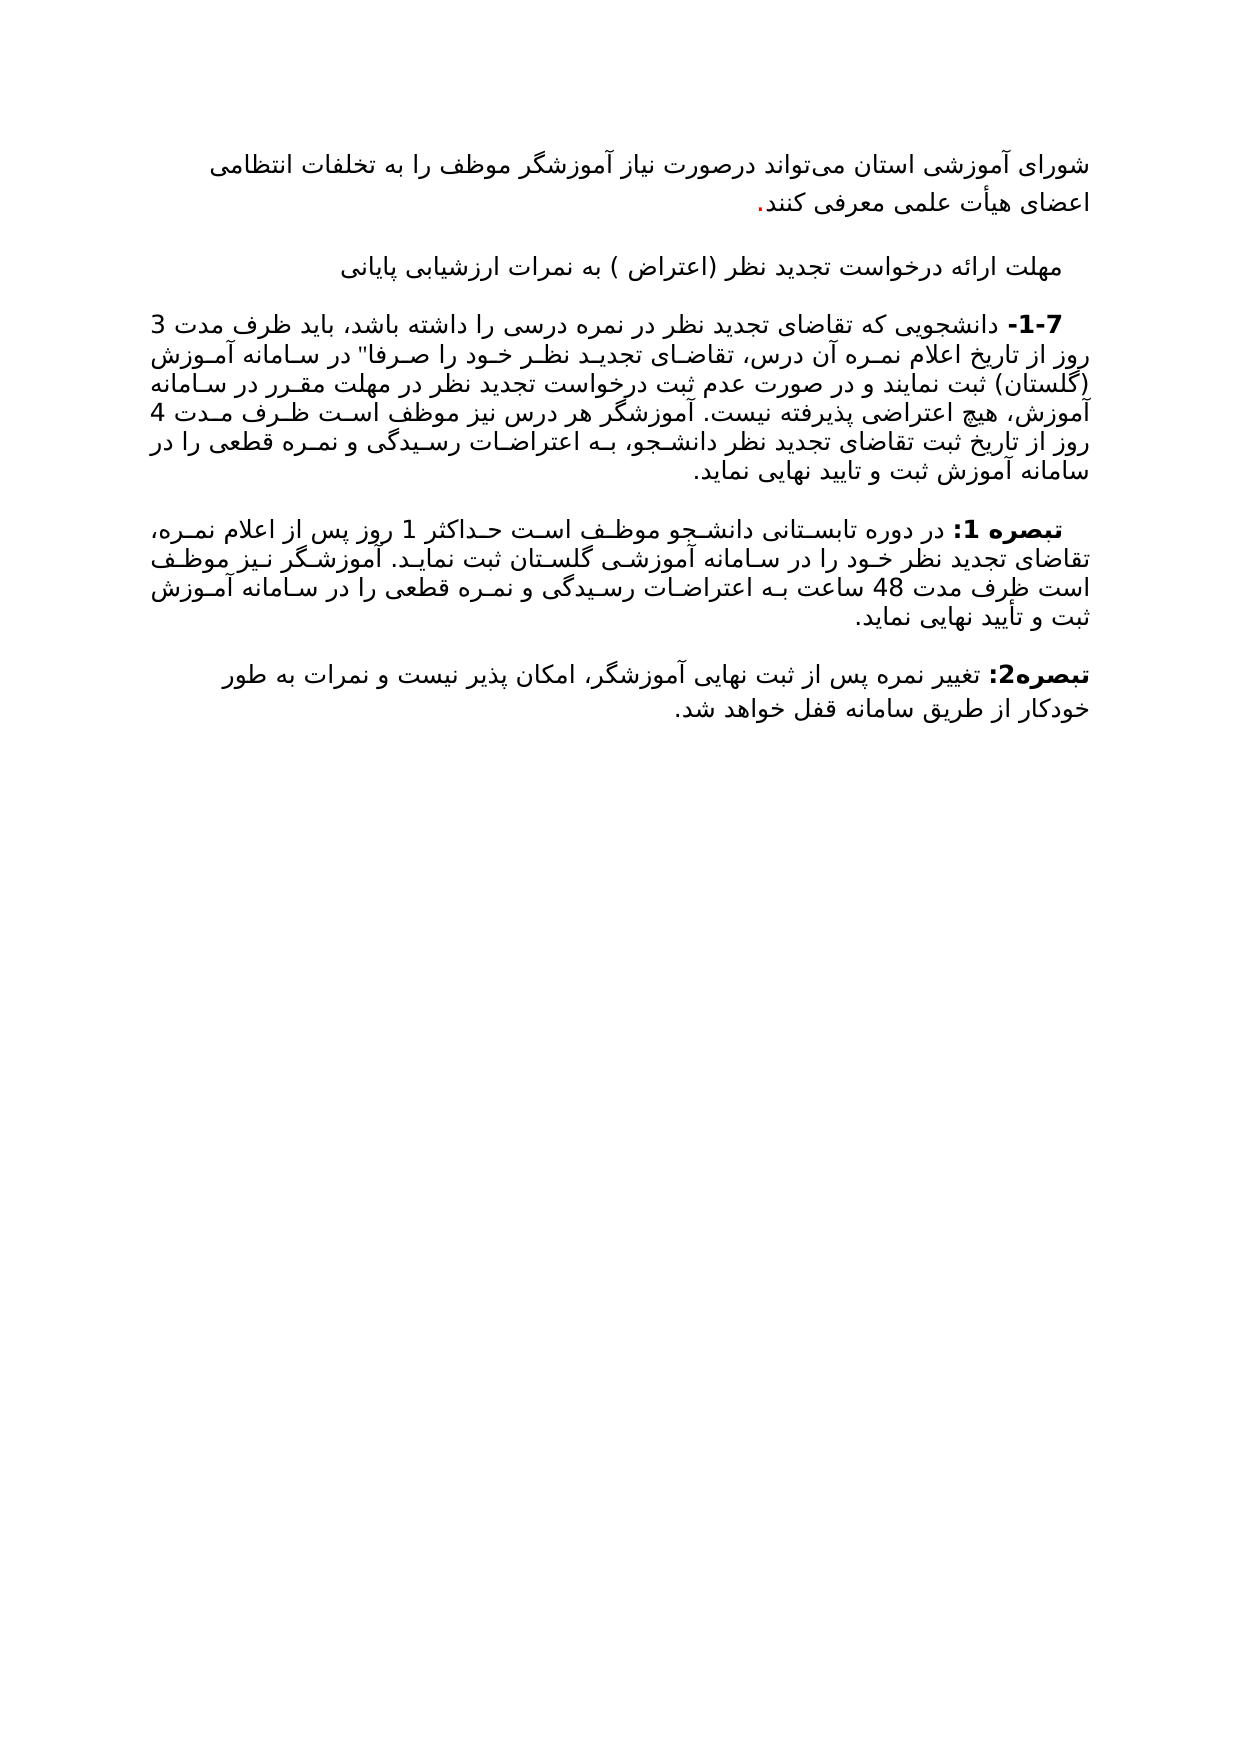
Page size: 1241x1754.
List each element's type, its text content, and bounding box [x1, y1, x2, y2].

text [150, 150, 1090, 218]
text تبصره2: ﺗﻐﯿﯿﺮ ﻧﻤﺮه ﭘﺲ از ﺛﺒﺖ ﻧﻬﺎﯾﯽ آموزشگر، اﻣﮑﺎن ﭘﺬﯾﺮ نیست و نمرات به طور خودکار از طریق سامانه قفل خواهد شد. [150, 661, 1090, 723]
text 1-7- دانشجویی که تقاضای تجدید نظر در نمره درسی را داشته باشد، باید ظرف مدت 3 روز از تاریخ اعلام نمره آن درس، تقاضای تجدید نظر خود را صرفا" در سامانه آموزش (گلستان) ثبت نمایند و در صورت عدم ثبت درخواست تجدید نظر در مهلت مقرر در سامانه آموزش، هیچ اعتراضی پذیرفته نیست. آموزشگر هر درس نیز موظف است ظرف مدت 4 روز از تاریخ ثبت تقاضای تجدید نظر دانشجو، به اعتراضات رسیدگی و نمره قطعی را در سامانه آموزش ثبت و تایید نهایی نماید. [150, 311, 1090, 486]
text مهلت ارائه درخواست تجدید نظر (اعتراض ) به نمرات ارزشیابی پایانی [150, 252, 1090, 281]
text تبصره 1: در دوره تابستانی دانشجو موظف است حداکثر 1 روز پس از اعلام نمره، تقاضای تجدید نظر خود را در سامانه آموزشی گلستان ثبت نماید. آموزشگر نیز موظف است ظرف مدت 48 ساعت به اعتراضات رسیدگی و نمره قطعی را در سامانه آموزش ثبت و تأیید نهایی نماید. [150, 515, 1090, 632]
